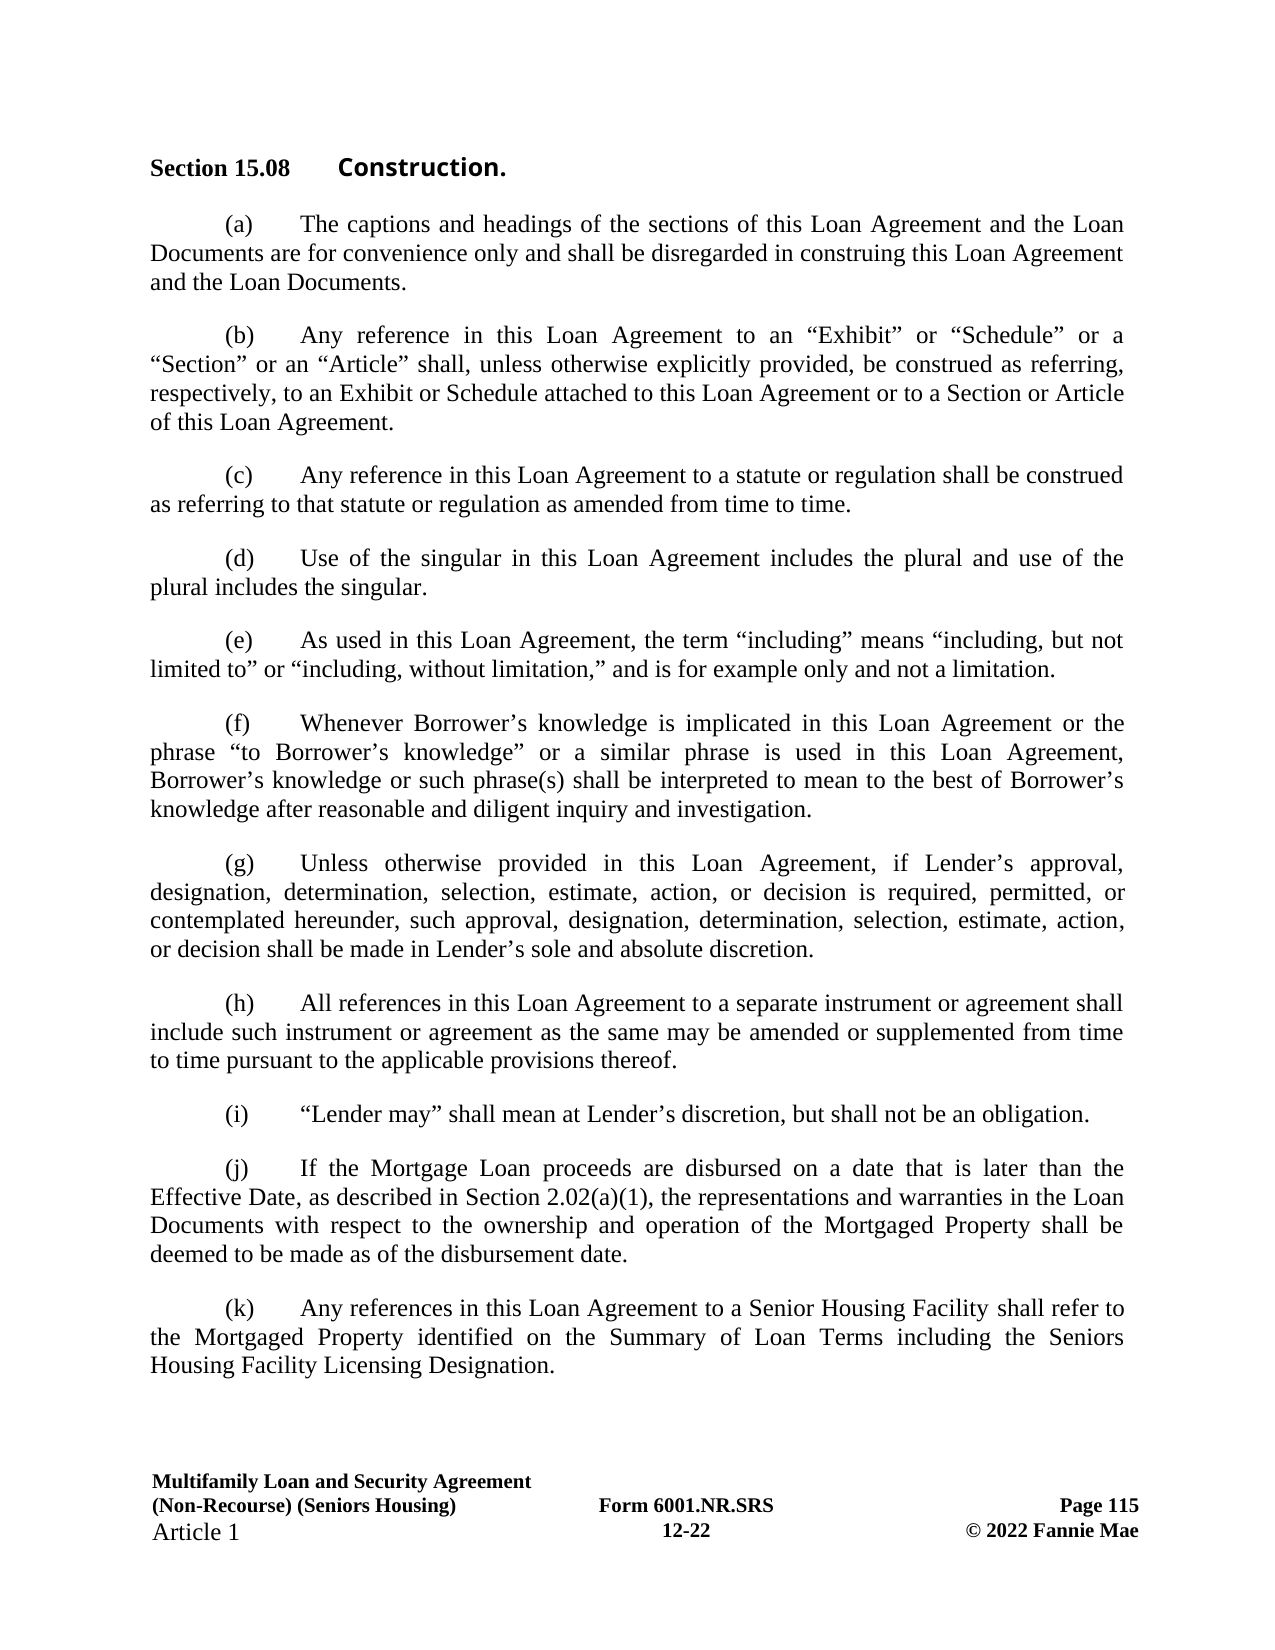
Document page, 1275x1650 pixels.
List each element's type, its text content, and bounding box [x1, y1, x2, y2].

subtitle The captions and headings of the sections of this Loan Agreement and the Loan Documents are for convenience only and shall be disregarded in construing this Loan Agreement and the Loan Documents. [150, 209, 1125, 295]
subtitle Construction. [150, 150, 1125, 184]
subtitle Any reference in this Loan Agreement to an “Exhibit” or “Schedule” or a “Section” or an “Article” shall, unless otherwise explicitly provided, be construed as referring, respectively, to an Exhibit or Schedule attached to this Loan Agreement or to a Section or Article of this Loan Agreement. [150, 320, 1125, 435]
subtitle “Lender may” shall mean at Lender’s discretion, but shall not be an obligation. [150, 1099, 1125, 1128]
subtitle Whenever Borrower’s knowledge is implicated in this Loan Agreement or the phrase “to Borrower’s knowledge” or a similar phrase is used in this Loan Agreement, Borrower’s knowledge or such phrase(s) shall be interpreted to mean to the best of Borrower’s knowledge after reasonable and diligent inquiry and investigation. [150, 708, 1125, 823]
subtitle If the Mortgage Loan proceeds are disbursed on a date that is later than the Effective Date, as described in Section 2.02(a)(1), the representations and warranties in the Loan Documents with respect to the ownership and operation of the Mortgaged Property shall be deemed to be made as of the disbursement date. [150, 1153, 1125, 1268]
subtitle Use of the singular in this Loan Agreement includes the plural and use of the plural includes the singular. [150, 543, 1125, 600]
subtitle Any references in this Loan Agreement to a Senior Housing Facility shall refer to the Mortgaged Property identified on the Summary of Loan Terms including the Seniors Housing Facility Licensing Designation. [150, 1293, 1125, 1379]
subtitle As used in this Loan Agreement, the term “including” means “including, but not limited to” or “including, without limitation,” and is for example only and not a limitation. [150, 625, 1125, 683]
subtitle All references in this Loan Agreement to a separate instrument or agreement shall include such instrument or agreement as the same may be amended or supplemented from time to time pursuant to the applicable provisions thereof. [150, 988, 1125, 1074]
subtitle Any reference in this Loan Agreement to a statute or regulation shall be construed as referring to that statute or regulation as amended from time to time. [150, 460, 1125, 518]
subtitle Unless otherwise provided in this Loan Agreement, if Lender’s approval, designation, determination, selection, estimate, action, or decision is required, permitted, or contemplated hereunder, such approval, designation, determination, selection, estimate, action, or decision shall be made in Lender’s sole and absolute discretion. [150, 848, 1125, 963]
